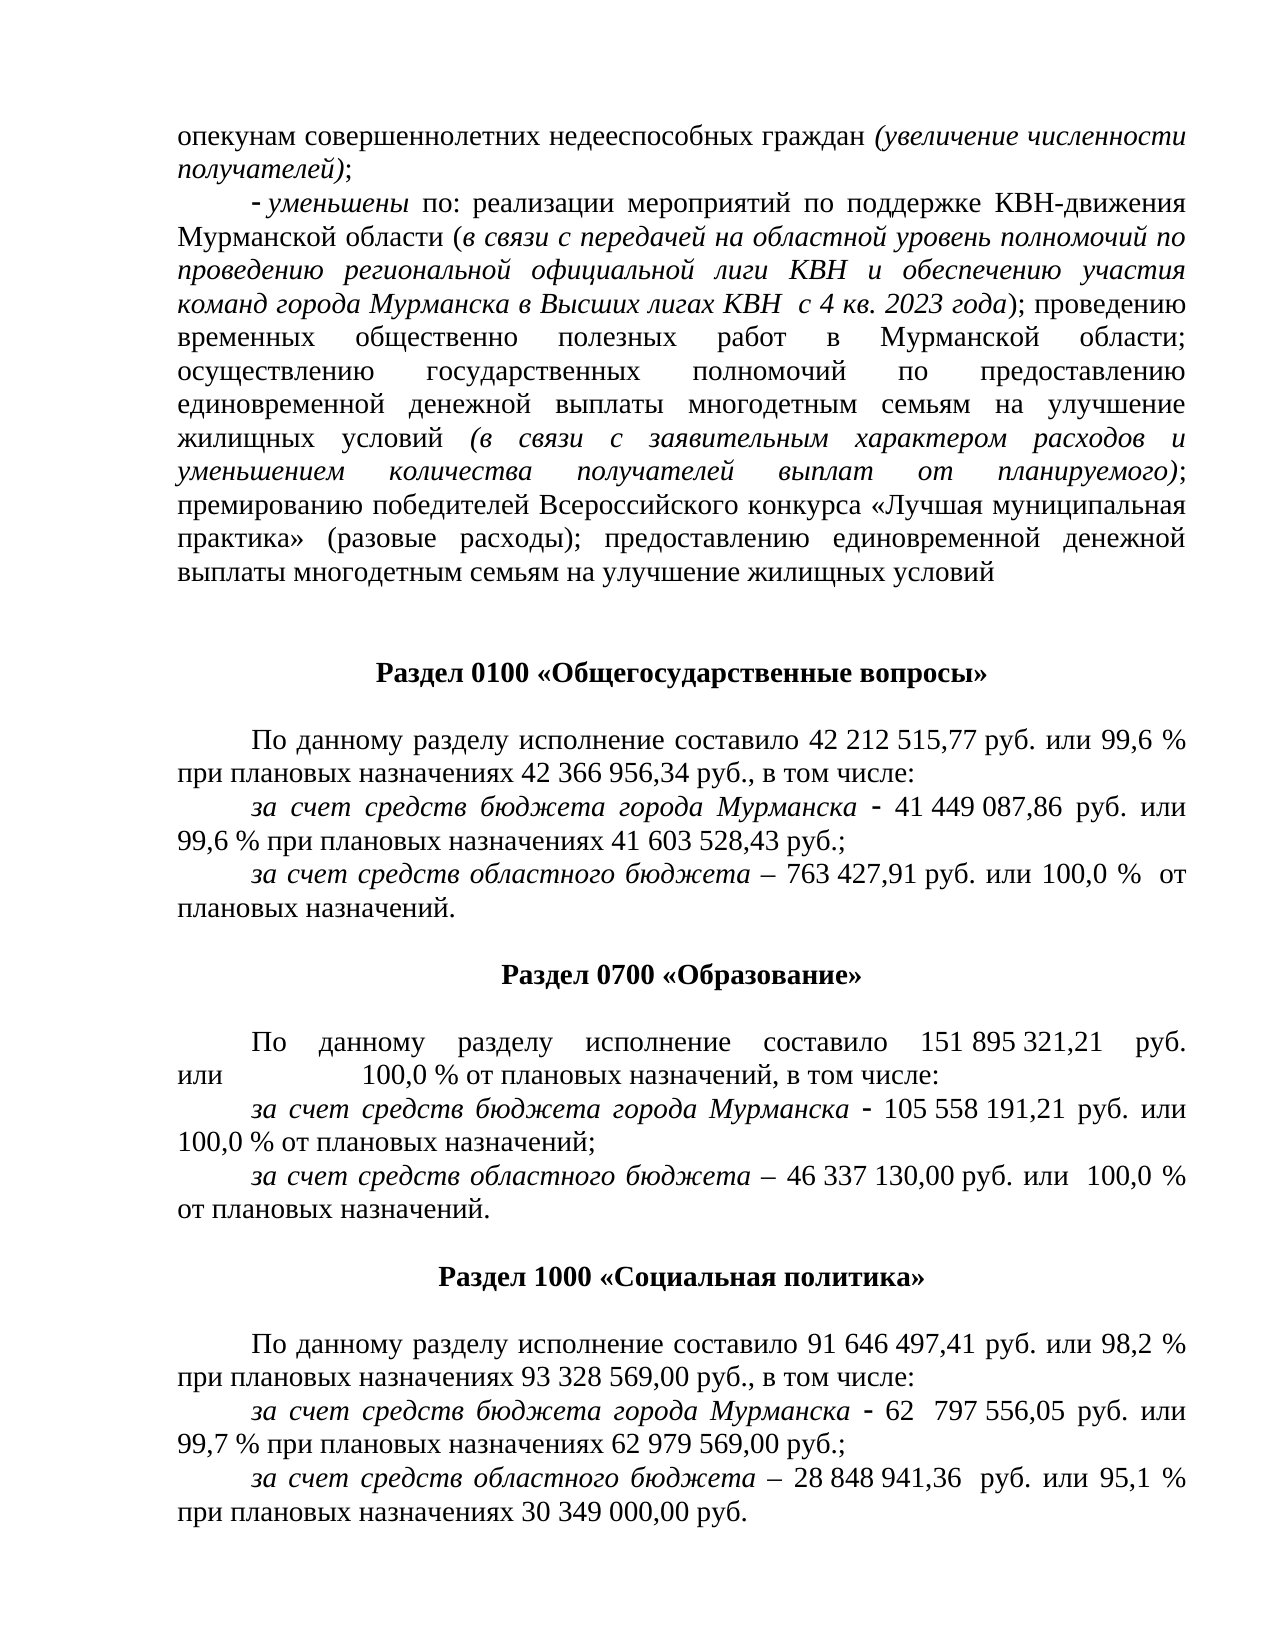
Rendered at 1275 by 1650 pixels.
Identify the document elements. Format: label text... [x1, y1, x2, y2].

text  уменьшены по: реализации мероприятий по поддержке КВН-движения Мурманской области (в связи с передачей на областной уровень полномочий по проведению региональной официальной лиги КВН и обеспечению участия команд города Мурманска в Высших лигах КВН с 4 кв. 2023 года); проведению временных общественно полезных работ в Мурманской области; осуществлению государственных полномочий по предоставлению единовременной денежной выплаты многодетным семьям на улучшение жилищных условий (в связи с заявительным характером расходов и уменьшением количества получателей выплат от планируемого); премированию победителей Всероссийского конкурса «Лучшая муниципальная практика» (разовые расходы); предоставлению единовременной денежной выплаты многодетным семьям на улучшение жилищных условий [177, 185, 1186, 588]
text за счет средств бюджета города Мурманска  41 449 087,86 руб. или 99,6 % при плановых назначениях 41 603 528,43 руб.; [177, 789, 1186, 856]
text По данному разделу исполнение составило 91 646 497,41 руб. или 98,2 % при плановых назначениях 93 328 569,00 руб., в том числе: [177, 1326, 1186, 1393]
text за счет средств областного бюджета – 28 848 941,36 руб. или 95,1 % при плановых назначениях 30 349 000,00 руб. [177, 1460, 1186, 1527]
text Раздел 1000 «Социальная политика» [177, 1259, 1186, 1292]
text за счет средств областного бюджета – 763 427,91 руб. или 100,0 % от плановых назначений. [177, 856, 1186, 923]
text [177, 118, 1186, 185]
text за счет средств бюджета города Мурманска  105 558 191,21 руб. или 100,0 % от плановых назначений; [177, 1091, 1186, 1158]
text По данному разделу исполнение составило 151 895 321,21 руб. или 100,0 % от плановых назначений, в том числе: [177, 1024, 1186, 1091]
text за счет средств бюджета города Мурманска  62 797 556,05 руб. или 99,7 % при плановых назначениях 62 979 569,00 руб.; [177, 1393, 1186, 1460]
text Раздел 0100 «Общегосударственные вопросы» [177, 655, 1186, 688]
text По данному разделу исполнение составило 42 212 515,77 руб. или 99,6 % при плановых назначениях 42 366 956,34 руб., в том числе: [177, 722, 1186, 789]
text за счет средств областного бюджета – 46 337 130,00 руб. или 100,0 % от плановых назначений. [177, 1158, 1186, 1225]
text Раздел 0700 «Образование» [177, 957, 1186, 990]
